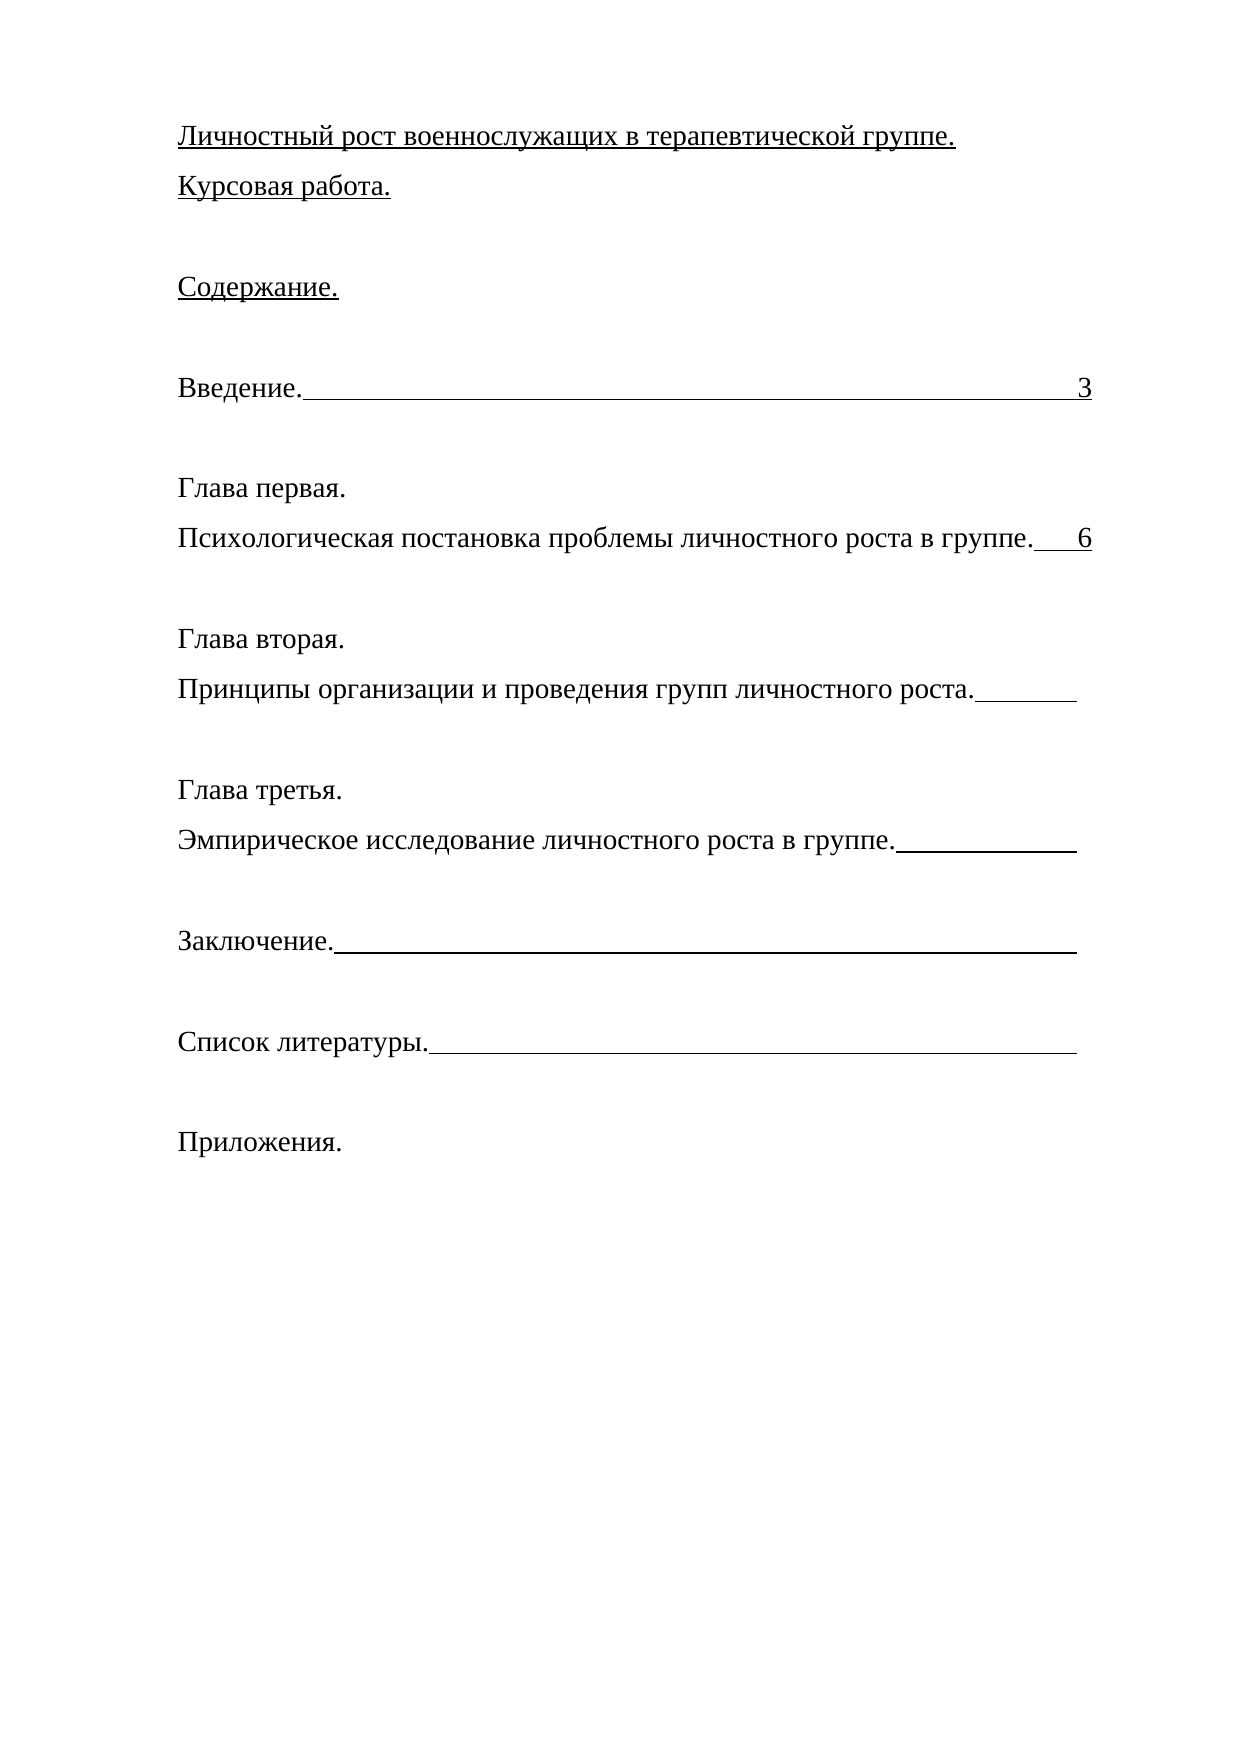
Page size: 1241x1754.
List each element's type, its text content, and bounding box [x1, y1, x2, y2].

text Содержание. [177, 269, 1181, 303]
text Приложения. [177, 1124, 1181, 1158]
text Курсовая работа. [177, 168, 1181, 202]
text Глава вторая. [177, 621, 1181, 655]
text Список литературы. [177, 1024, 1181, 1057]
text Эмпирическое исследование личностного роста в группе. [177, 822, 1181, 856]
text Введение. 3 [177, 370, 1181, 403]
text Принципы организации и проведения групп личностного роста. [177, 672, 1181, 705]
text Глава первая. [177, 470, 1181, 504]
text Личностный рост военнослужащих в терапевтической группе. [177, 118, 1181, 152]
text Психологическая постановка проблемы личностного роста в группе. 6 [177, 521, 1181, 554]
text Глава третья. [177, 772, 1181, 806]
text Заключение. [177, 923, 1181, 957]
